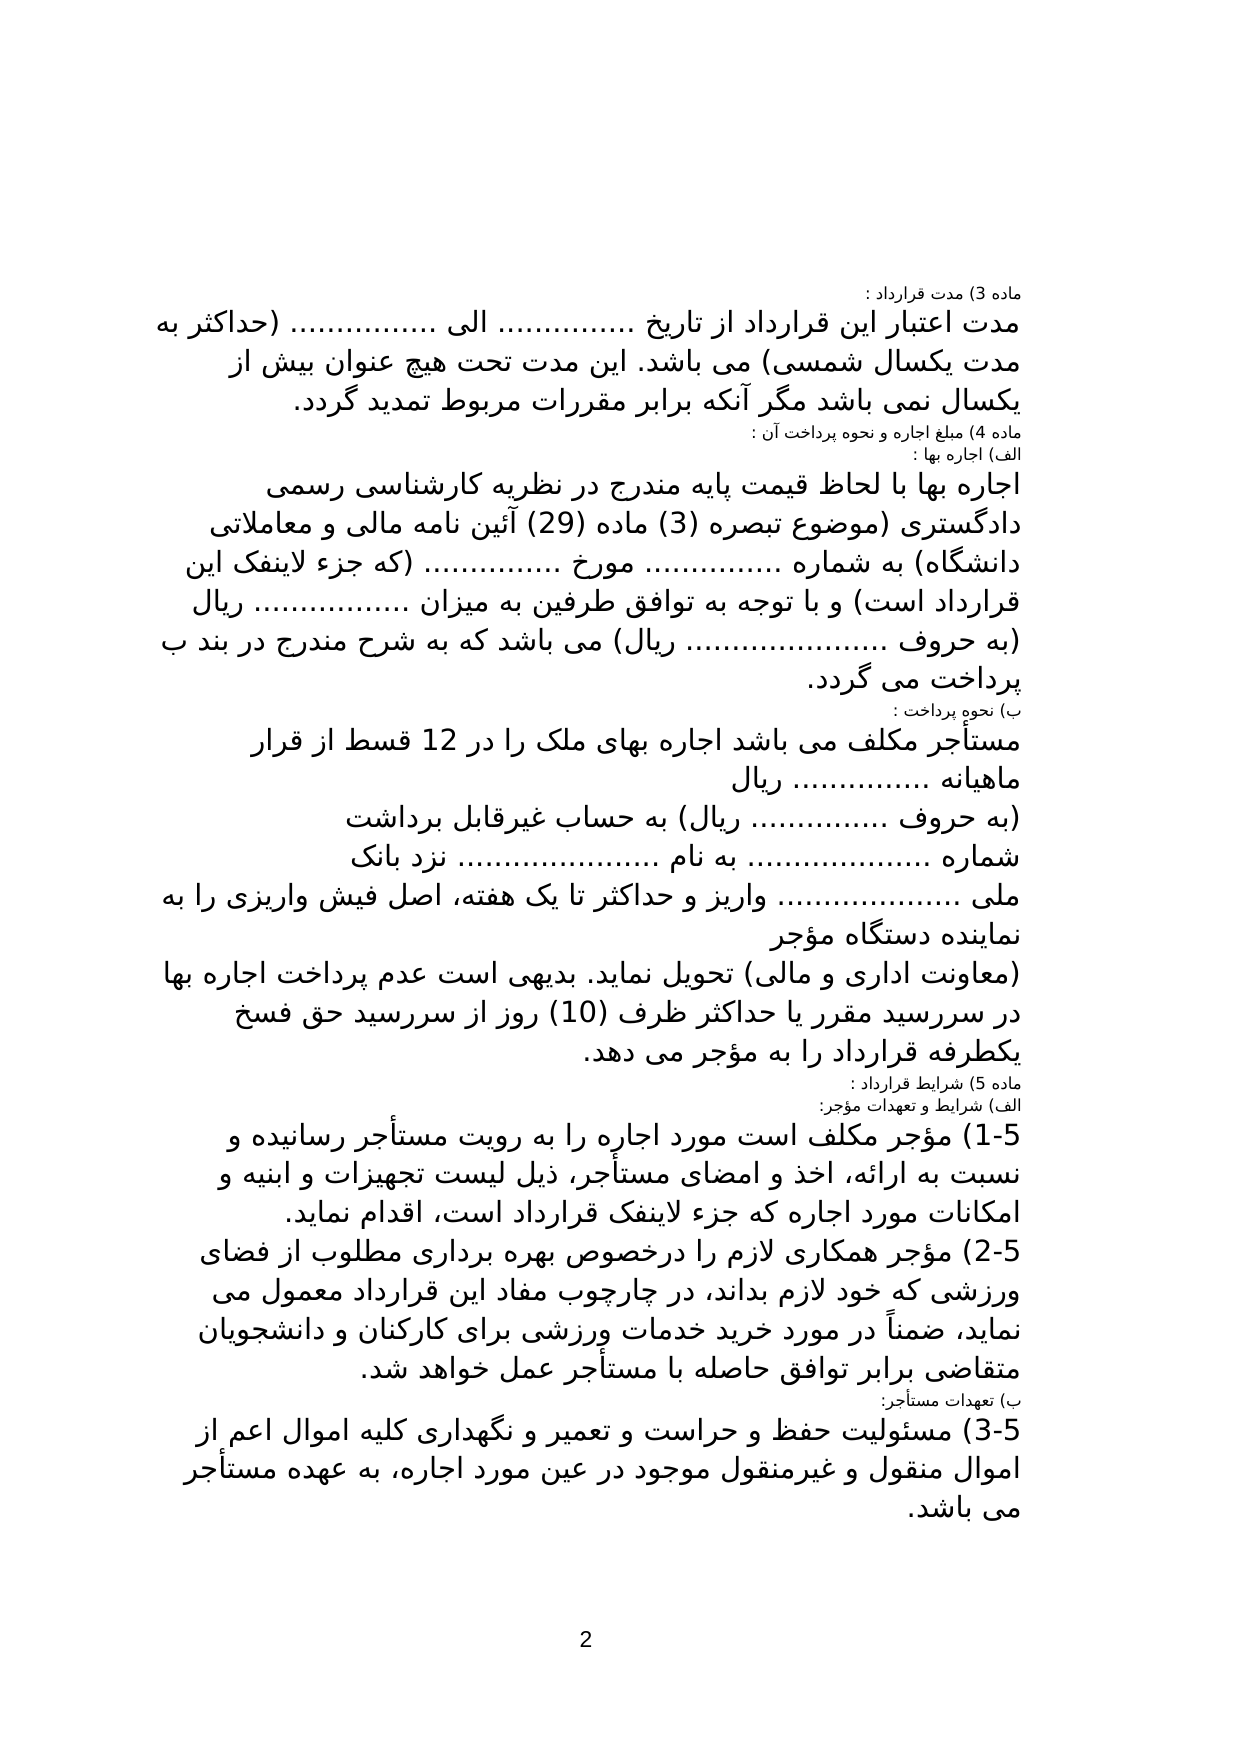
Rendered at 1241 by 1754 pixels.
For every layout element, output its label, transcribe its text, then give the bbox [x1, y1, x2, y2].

text ماده 3) مدت قرارداد : [150, 283, 1022, 303]
text 1-5) مؤجر مکلف است مورد اجاره را به رویت مستأجر رسانیده و نسبت به ارائه، اخذ و امضای مستأجر، ذیل لیست تجهیزات و ابنیه و امکانات مورد اجاره که جزء لاینفک قرارداد است، اقدام نماید. [150, 1118, 1022, 1230]
text ب) نحوه پرداخت : [150, 701, 1022, 720]
text الف) اجاره بها : [150, 445, 1022, 464]
text مستأجر مکلف می باشد اجاره بهای ملک را در 12 قسط از قرار ماهیانه ............... ريال (به حروف ............... ريال) به حساب غیرقابل برداشت شماره .................... به نام ...................... نزد بانک ملی .................... واریز و حداکثر تا یک هفته، اصل فیش واریزی را به نماینده دستگاه مؤجر (معاونت اداری و مالی) تحویل نماید. بدیهی است عدم پرداخت اجاره بها در سررسید مقرر یا حداکثر ظرف (10) روز از سررسید حق فسخ یکطرفه قرارداد را به مؤجر می دهد. [150, 723, 1022, 1068]
text الف) شرایط و تعهدات مؤجر: [150, 1096, 1022, 1115]
text ب) تعهدات مستأجر: [150, 1391, 1022, 1410]
text اجاره بها با لحاظ قیمت پایه مندرج در نظریه کارشناسی رسمی دادگستری (موضوع تبصره (3) ماده (29) آئین نامه مالی و معاملاتی دانشگاه) به شماره ............... مورخ ............... (که جزء لاینفک این قرارداد است) و با توجه به توافق طرفین به میزان ................. ريال (به حروف ...................... ريال) می باشد که به شرح مندرج در بند ب پرداخت می گردد. [150, 467, 1022, 696]
text 3-5) مسئولیت حفظ و حراست و تعمیر و نگهداری کلیه اموال اعم از اموال منقول و غیرمنقول موجود در عین مورد اجاره، به عهده مستأجر می باشد. [150, 1413, 1022, 1525]
text 2-5) مؤجر همکاری لازم را درخصوص بهره برداری مطلوب از فضای ورزشی که خود لازم بداند، در چارچوب مفاد این قرارداد معمول می نماید، ضمناً در مورد خرید خدمات ورزشی برای کارکنان و دانشجویان متقاضی برابر توافق حاصله با مستأجر عمل خواهد شد. [150, 1235, 1022, 1386]
text ماده 4) مبلغ اجاره و نحوه پرداخت آن : [150, 423, 1022, 442]
text مدت اعتبار این قرارداد از تاریخ ............... الی ................ (حداکثر به مدت یکسال شمسی) می باشد. این مدت تحت هیچ عنوان بیش از یکسال نمی باشد مگر آنکه برابر مقررات مربوط تمدید گردد. [150, 306, 1022, 418]
text ماده 5) شرایط قرارداد : [150, 1073, 1022, 1093]
